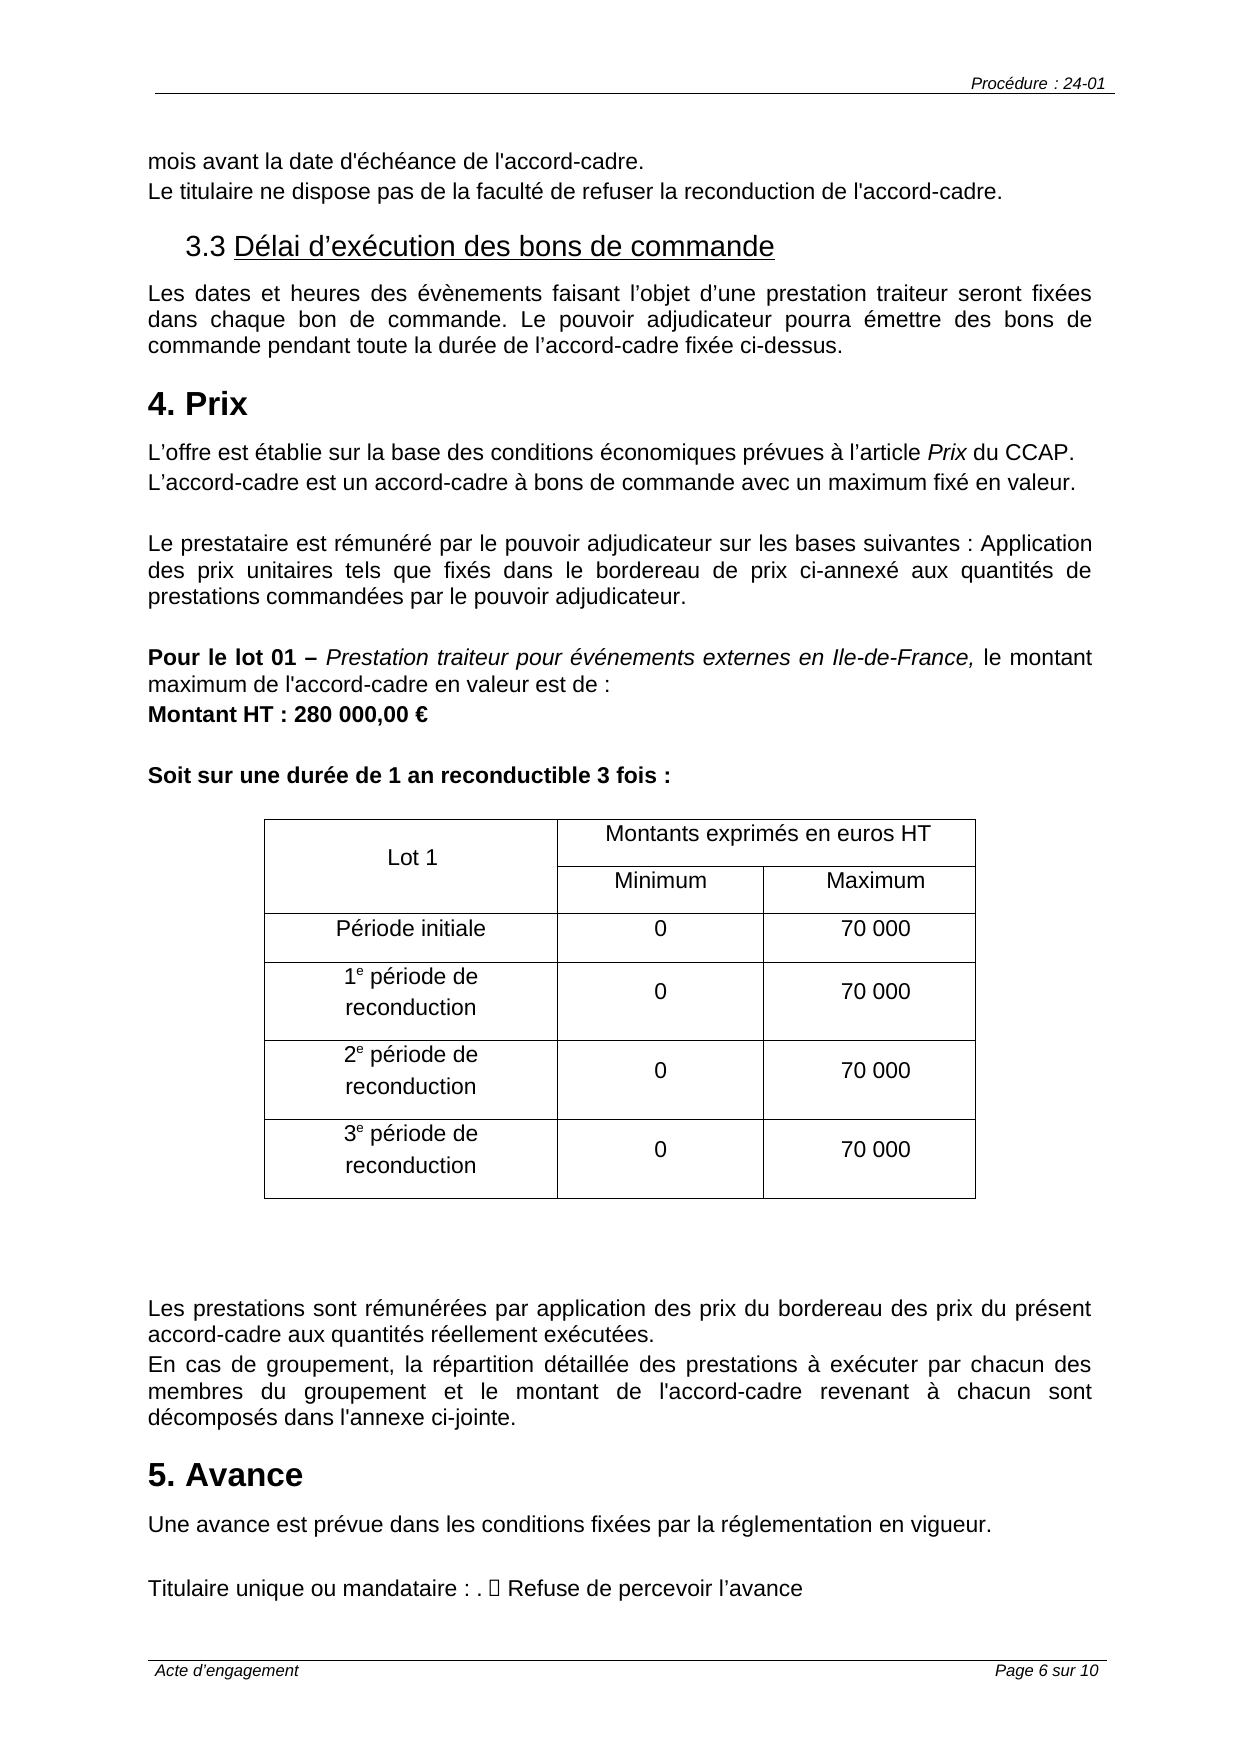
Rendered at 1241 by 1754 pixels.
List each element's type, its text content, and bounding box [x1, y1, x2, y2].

text Le prestataire est rémunéré par le pouvoir adjudicateur sur les bases suivantes : Application des prix unitaires tels que fixés dans le bordereau de prix ci-annexé aux quantités de prestations commandées par le pouvoir adjudicateur. [148, 530, 1093, 609]
table_cell 70 000 [764, 914, 975, 962]
text L’accord-cadre est un accord-cadre à bons de commande avec un maximum fixé en valeur. [148, 469, 1093, 496]
table_cell Période initiale [265, 914, 557, 962]
text Titulaire unique ou mandataire :  Refuse de percevoir l’avance [148, 1572, 1093, 1603]
table_header Lot 1 [265, 820, 557, 913]
text Délai d’exécution des bons de commande [185, 229, 1093, 263]
text Avance [148, 1456, 1093, 1494]
table_cell 70 000 [764, 1120, 975, 1198]
table_cell 2e période de reconduction [265, 1041, 557, 1119]
table_cell Minimum [558, 867, 763, 913]
text Montant HT : 280 000,00 € [148, 701, 1093, 727]
table_cell 1e période de reconduction [265, 963, 557, 1040]
table_header Montants exprimés en euros HT [558, 820, 975, 866]
text Le titulaire ne dispose pas de la faculté de refuser la reconduction de l'accord-cadre. [148, 178, 1093, 204]
table_cell 0 [558, 914, 763, 962]
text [148, 148, 1093, 174]
table_cell 0 [558, 963, 763, 1040]
table_cell Maximum [764, 867, 975, 913]
text Une avance est prévue dans les conditions fixées par la réglementation en vigueur. [148, 1511, 1093, 1537]
table_cell 70 000 [764, 1041, 975, 1119]
table_cell 3e période de reconduction [265, 1120, 557, 1198]
text Soit sur une durée de 1 an reconductible 3 fois : [148, 762, 1093, 788]
text L’offre est établie sur la base des conditions économiques prévues à l’article Prix du CCAP. [148, 439, 1093, 465]
text Les prestations sont rémunérées par application des prix du bordereau des prix du présent accord-cadre aux quantités réellement exécutées. [148, 1294, 1093, 1347]
text Les dates et heures des évènements faisant l’objet d’une prestation traiteur seront fixées dans chaque bon de commande. Le pouvoir adjudicateur pourra émettre des bons de commande pendant toute la durée de l’accord-cadre fixée ci-dessus. [148, 280, 1093, 359]
table_cell 0 [558, 1120, 763, 1198]
text Prix [148, 384, 1093, 422]
text En cas de groupement, la répartition détaillée des prestations à exécuter par chacun des membres du groupement et le montant de l'accord-cadre revenant à chacun sont décomposés dans l'annexe ci-jointe. [148, 1351, 1093, 1431]
table_cell 0 [558, 1041, 763, 1119]
table_cell 70 000 [764, 963, 975, 1040]
text Pour le lot 01 – Prestation traiteur pour événements externes en Ile-de-France, le montant maximum de l'accord-cadre en valeur est de : [148, 644, 1093, 697]
